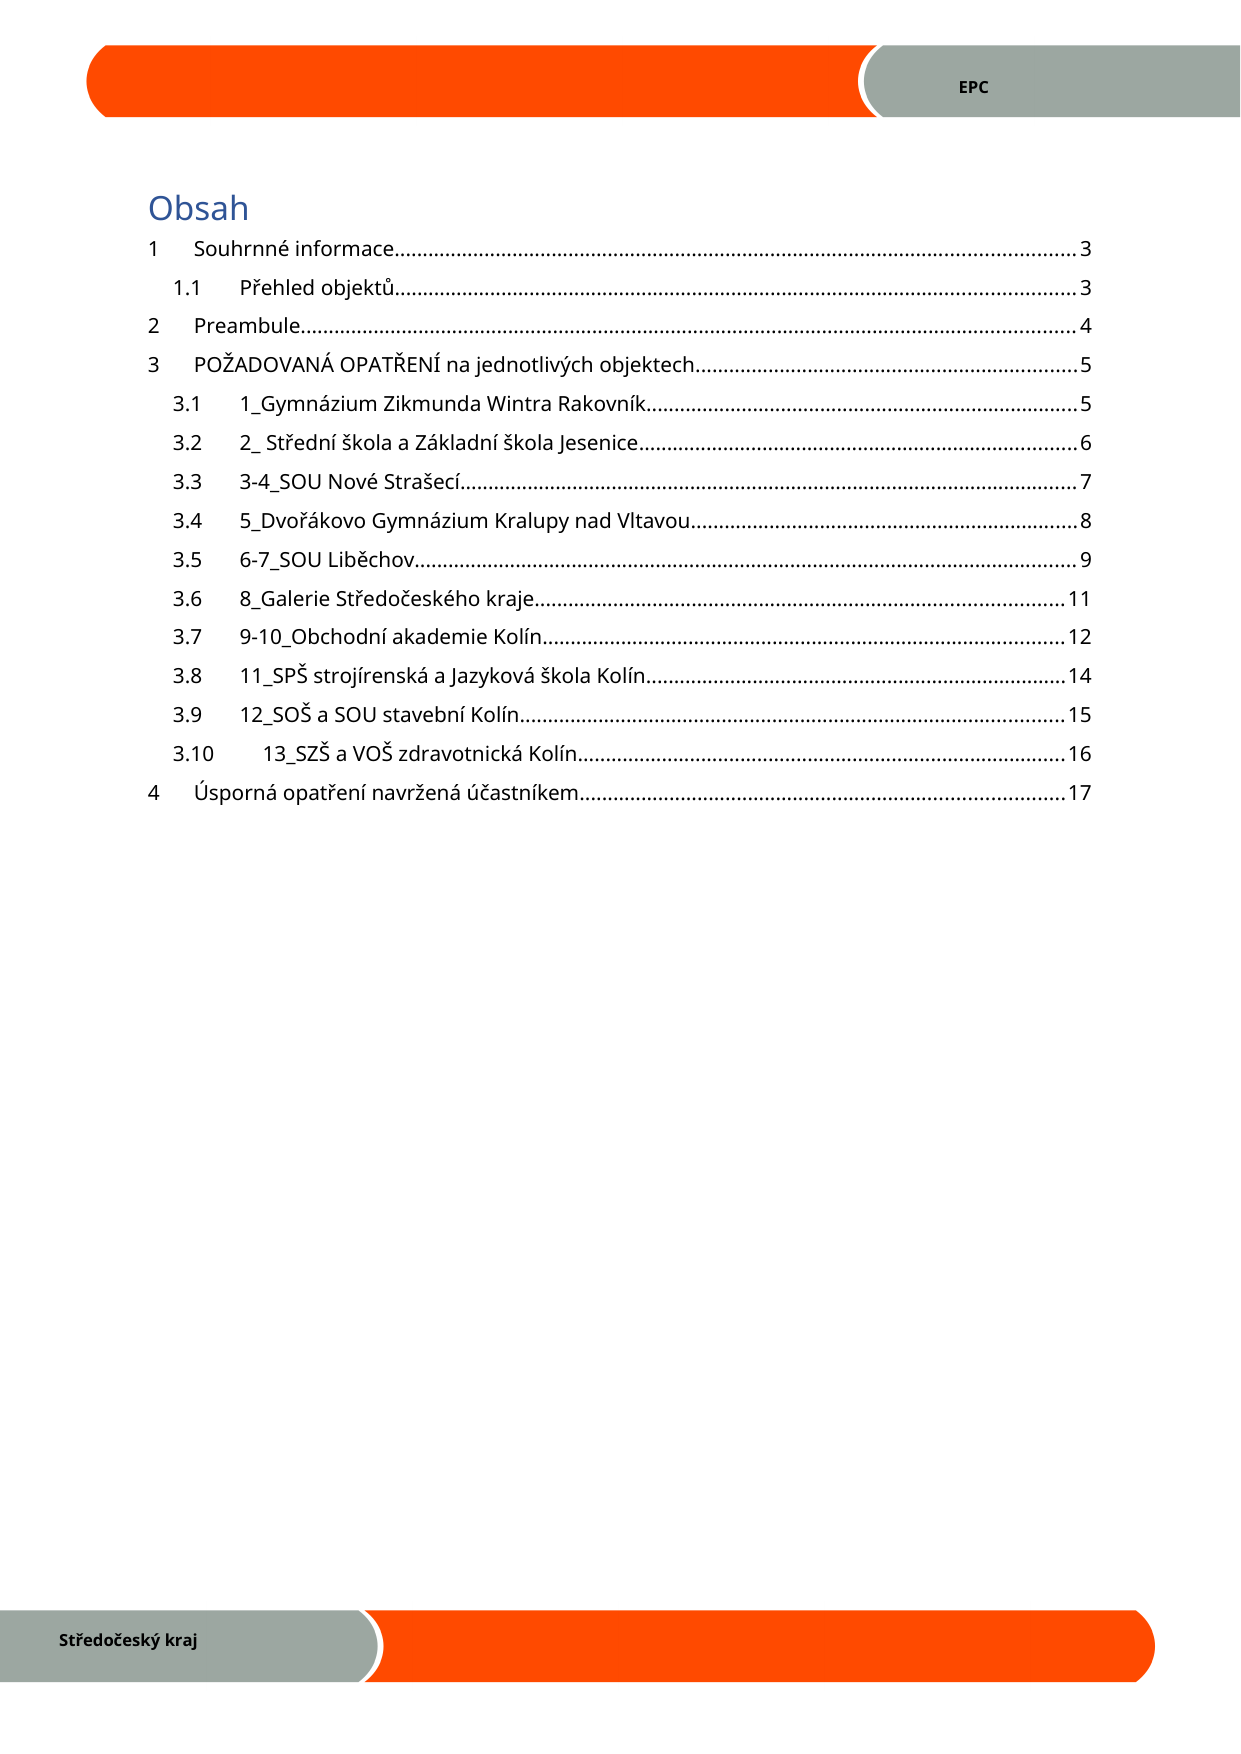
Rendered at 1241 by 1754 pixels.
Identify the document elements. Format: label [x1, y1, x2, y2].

picture [4, 36, 1241, 126]
picture [0, 1601, 1237, 1691]
